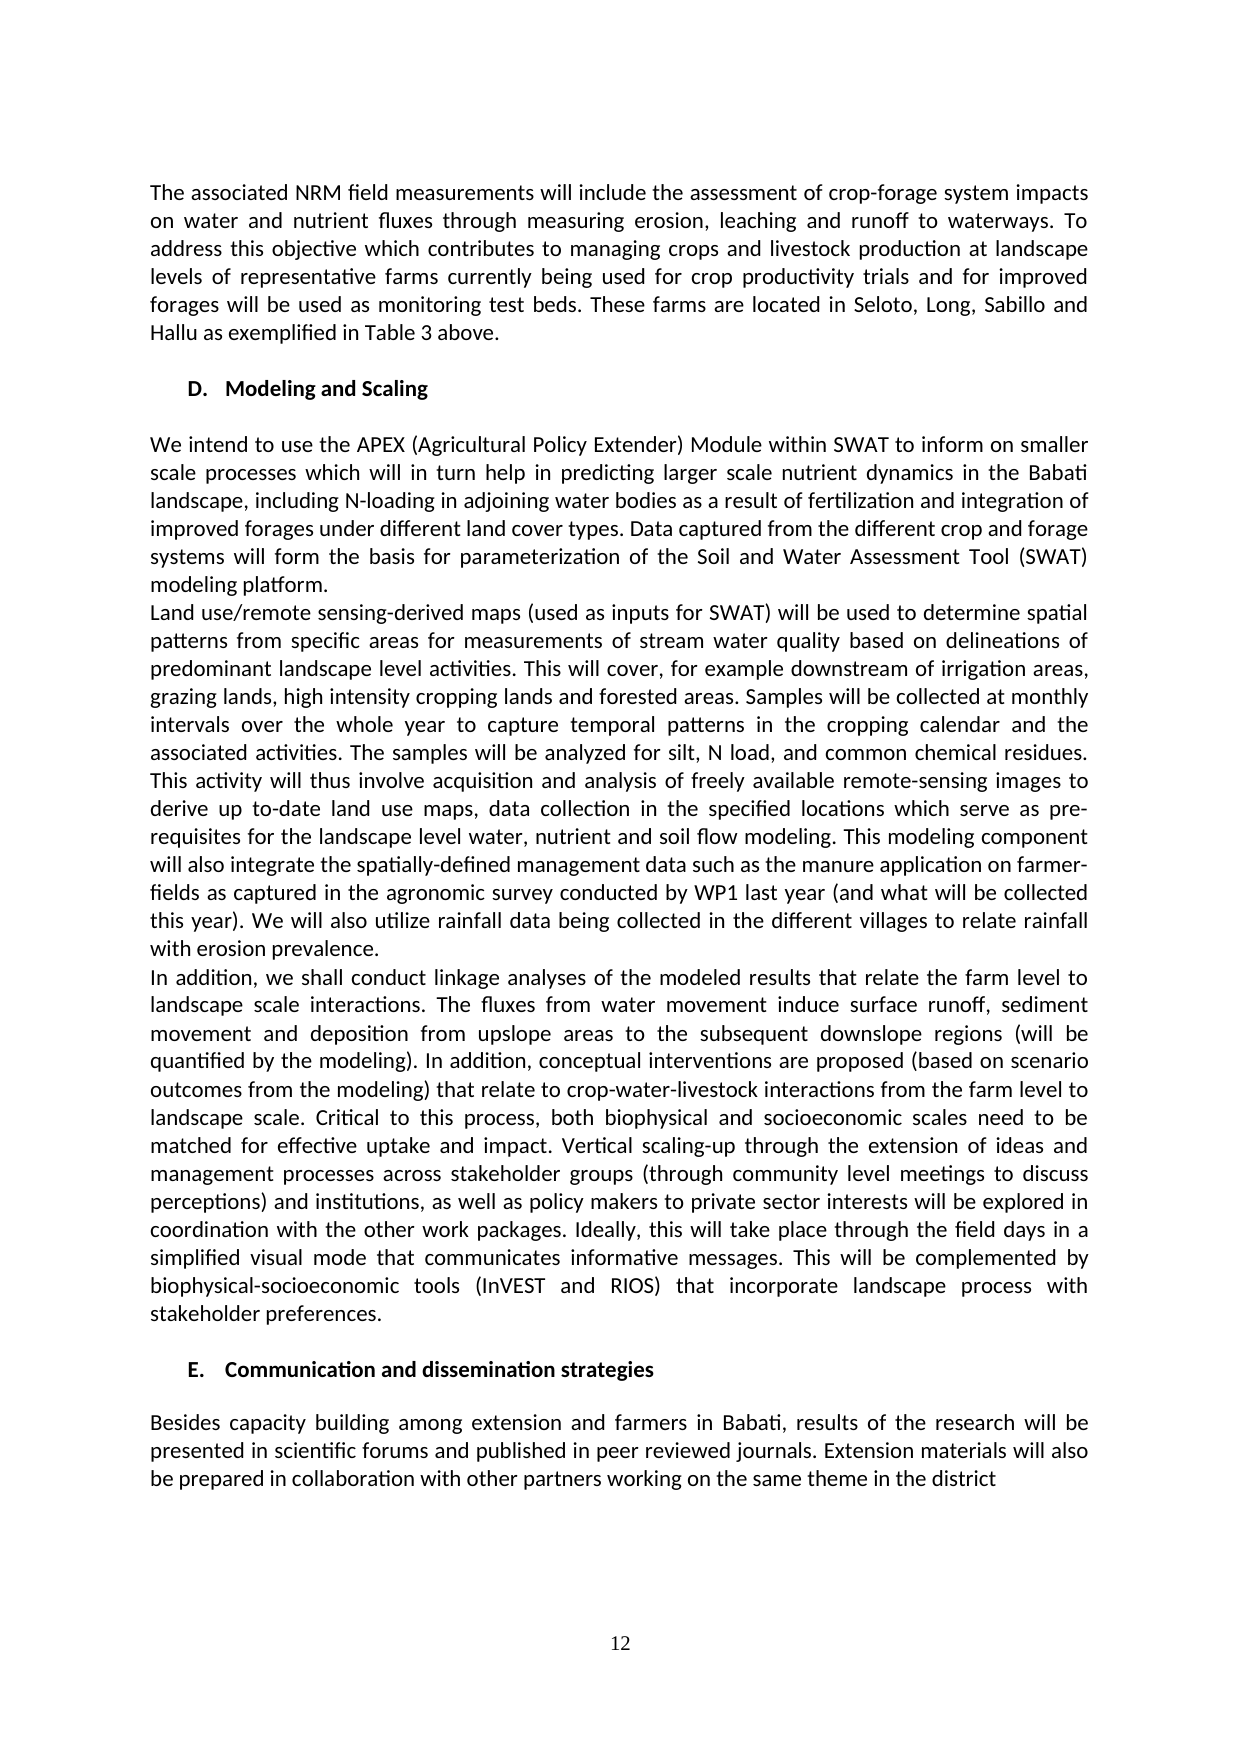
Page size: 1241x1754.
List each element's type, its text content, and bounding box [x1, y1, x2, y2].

text We intend to use the APEX (Agricultural Policy Extender) Module within SWAT to inform on smaller scale processes which will in turn help in predicting larger scale nutrient dynamics in the Babati landscape, including N-loading in adjoining water bodies as a result of fertilization and integration of improved forages under different land cover types. Data captured from the different crop and forage systems will form the basis for parameterization of the Soil and Water Assessment Tool (SWAT) modeling platform. [150, 430, 1090, 598]
text The associated NRM field measurements will include the assessment of crop-forage system impacts on water and nutrient fluxes through measuring erosion, leaching and runoff to waterways. To address this objective which contributes to managing crops and livestock production at landscape levels of representative farms currently being used for crop productivity trials and for improved forages will be used as monitoring test beds. These farms are located in Seloto, Long, Sabillo and Hallu as exemplified in Table 3 above. [150, 178, 1090, 346]
text Land use/remote sensing-derived maps (used as inputs for SWAT) will be used to determine spatial patterns from specific areas for measurements of stream water quality based on delineations of predominant landscape level activities. This will cover, for example downstream of irrigation areas, grazing lands, high intensity cropping lands and forested areas. Samples will be collected at monthly intervals over the whole year to capture temporal patterns in the cropping calendar and the associated activities. The samples will be analyzed for silt, N load, and common chemical residues. This activity will thus involve acquisition and analysis of freely available remote-sensing images to derive up to-date land use maps, data collection in the specified locations which serve as pre-requisites for the landscape level water, nutrient and soil flow modeling. This modeling component will also integrate the spatially-defined management data such as the manure application on farmer-fields as captured in the agronomic survey conducted by WP1 last year (and what will be collected this year). We will also utilize rainfall data being collected in the different villages to relate rainfall with erosion prevalence. [150, 598, 1090, 963]
list Modeling and Scaling [187, 374, 1090, 402]
text Besides capacity building among extension and farmers in Babati, results of the research will be presented in scientific forums and published in peer reviewed journals. Extension materials will also be prepared in collaboration with other partners working on the same theme in the district [150, 1408, 1090, 1492]
text In addition, we shall conduct linkage analyses of the modeled results that relate the farm level to landscape scale interactions. The fluxes from water movement induce surface runoff, sediment movement and deposition from upslope areas to the subsequent downslope regions (will be quantified by the modeling). In addition, conceptual interventions are proposed (based on scenario outcomes from the modeling) that relate to crop-water-livestock interactions from the farm level to landscape scale. Critical to this process, both biophysical and socioeconomic scales need to be matched for effective uptake and impact. Vertical scaling-up through the extension of ideas and management processes across stakeholder groups (through community level meetings to discuss perceptions) and institutions, as well as policy makers to private sector interests will be explored in coordination with the other work packages. Ideally, this will take place through the field days in a simplified visual mode that communicates informative messages. This will be complemented by biophysical-socioeconomic tools (InVEST and RIOS) that incorporate landscape process with stakeholder preferences. [150, 963, 1090, 1327]
list Communication and dissemination strategies [187, 1355, 1090, 1383]
